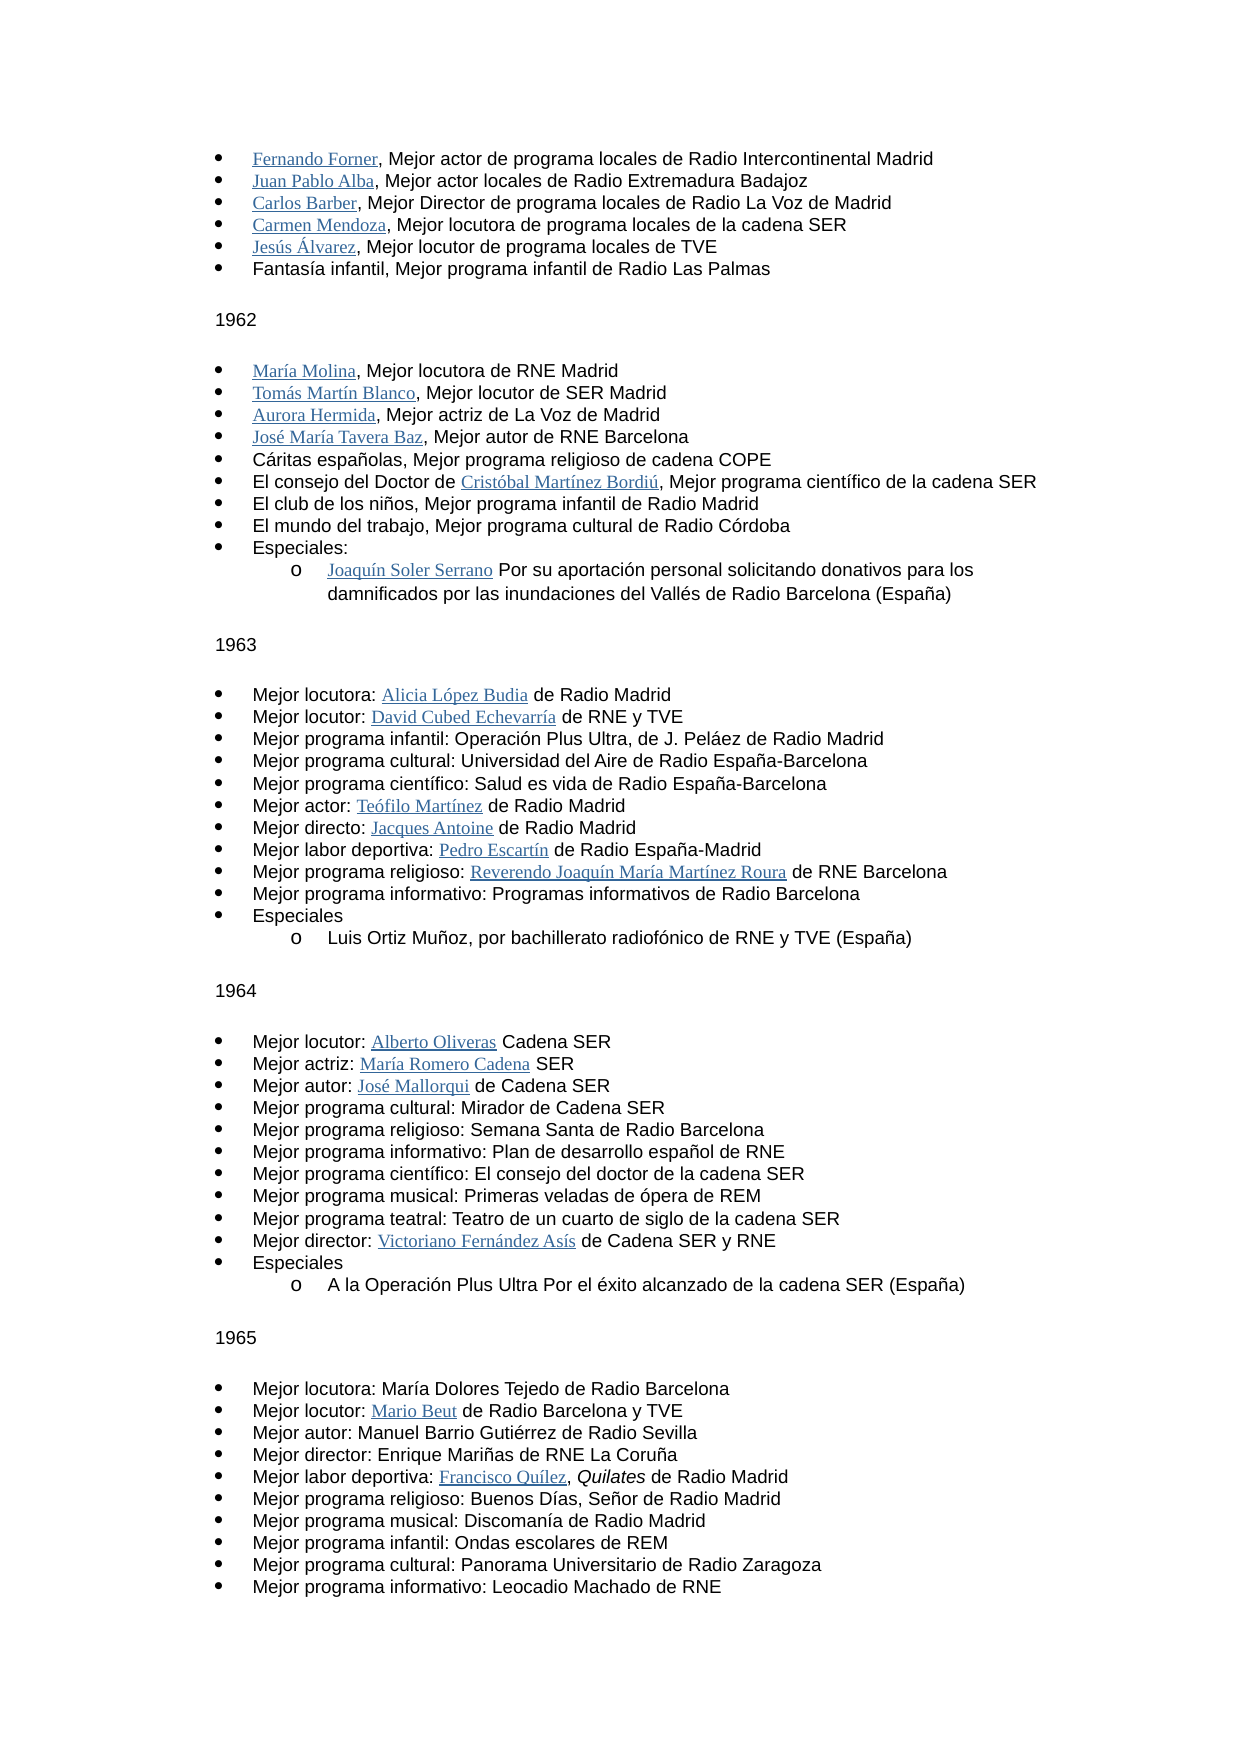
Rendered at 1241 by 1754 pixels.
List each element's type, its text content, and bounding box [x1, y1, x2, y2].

list Mejor director: Enrique Mariñas de RNE [215, 1444, 1063, 1466]
list Mejor programa informativo: Programas informativos de Radio Barcelona [215, 883, 1063, 905]
list Cáritas españolas, Mejor programa religioso de cadena COPE [215, 448, 1063, 470]
list Especiales [215, 905, 1063, 927]
list Mejor programa cultural: Universidad del Aire de Radio España-Barcelona [215, 750, 1063, 772]
list Mejor programa religioso: Buenos Días, Señor de Radio Madrid [215, 1488, 1063, 1510]
list Mejor programa cultural: Panorama Universitario de Radio Zaragoza [215, 1554, 1063, 1576]
list Mejor actor: Teófilo Martínez de Radio Madrid [215, 794, 1063, 817]
list Fantasía infantil, Mejor programa infantil de Radio Las Palmas [215, 258, 1063, 280]
list Mejor programa teatral: Teatro de un cuarto de siglo de la cadena SER [215, 1207, 1063, 1229]
list Fernando Forner, Mejor actor de programa locales de Radio Intercontinental Madrid [215, 148, 1063, 170]
list Mejor programa infantil: Operación Plus Ultra, de J. Peláez de Radio Madrid [215, 728, 1063, 750]
list María Molina, Mejor locutora de RNE Madrid [215, 360, 1063, 382]
list Mejor programa científico: Salud es vida de Radio España-Barcelona [215, 772, 1063, 794]
list Mejor programa religioso: Semana Santa de Radio Barcelona [215, 1119, 1063, 1141]
list Especiales: [215, 537, 1063, 559]
list Jesús Álvarez, Mejor locutor de programa locales de TVE [215, 236, 1063, 258]
list Mejor programa religioso: Reverendo Joaquín María Martínez Roura de RNE Barcelona [215, 861, 1063, 883]
list Mejor locutor: David Cubed Echevarría de RNE y TVE [215, 706, 1063, 728]
list Mejor directo: Jacques Antoine de Radio Madrid [215, 817, 1063, 839]
list Luis Ortiz Muñoz, por bachillerato radiofónico de RNE y TVE (España) [290, 927, 1063, 951]
list Mejor locutor: Mario Beut de Radio Barcelona y TVE [215, 1399, 1063, 1422]
list El club de los niños, Mejor programa infantil de Radio Madrid [215, 492, 1063, 514]
list Mejor programa cultural: Mirador de Cadena SER [215, 1097, 1063, 1119]
list Mejor programa informativo: Leocadio Machado de RNE [215, 1576, 1063, 1598]
list Mejor programa informativo: Plan de desarrollo español de RNE [215, 1141, 1063, 1163]
list El consejo del Doctor de Cristóbal Martínez Bordiú, Mejor programa científico de la cadena SER [215, 470, 1063, 492]
list El mundo del trabajo, Mejor programa cultural de Radio Córdoba [215, 514, 1063, 537]
text 1963 [215, 633, 1063, 655]
list A Ultra Por el éxito alcanzado de la cadena SER (España) [290, 1274, 1063, 1297]
list Mejor labor deportiva: Pedro Escartín de Radio España-Madrid [215, 839, 1063, 861]
list Mejor locutora: Alicia López Budia de Radio Madrid [215, 684, 1063, 706]
list Mejor locutor: Alberto Oliveras Cadena SER [215, 1031, 1063, 1053]
list Mejor programa infantil: Ondas escolares de REM [215, 1532, 1063, 1554]
list Aurora Hermida, Mejor actriz de de Madrid [215, 404, 1063, 426]
list Carmen Mendoza, Mejor locutora de programa locales de la cadena SER [215, 214, 1063, 236]
list Mejor actriz: María Romero Cadena SER [215, 1053, 1063, 1075]
list Mejor autor: Manuel Barrio Gutiérrez de Radio Sevilla [215, 1422, 1063, 1444]
list Mejor programa científico: El consejo del doctor de la cadena SER [215, 1163, 1063, 1185]
list Mejor programa musical: Discomanía de Radio Madrid [215, 1510, 1063, 1532]
list Juan Pablo Alba, Mejor actor locales de Radio Extremadura Badajoz [215, 170, 1063, 192]
list Tomás Martín Blanco, Mejor locutor de SER Madrid [215, 382, 1063, 404]
text 1965 [215, 1327, 1063, 1348]
list Mejor locutora: María Dolores Tejedo de Radio Barcelona [215, 1377, 1063, 1399]
list Mejor director: Victoriano Fernández Asís de Cadena SER y RNE [215, 1229, 1063, 1252]
list Carlos Barber, Mejor Director de programa locales de Radio de Madrid [215, 192, 1063, 214]
list Joaquín Soler Serrano Por su aportación personal solicitando donativos para los damnificados por las inundaciones del Vallés de Radio Barcelona (España) [290, 559, 1063, 604]
text 1964 [215, 980, 1063, 1002]
list Mejor labor deportiva: Francisco Quílez, Quilates de Radio Madrid [215, 1466, 1063, 1488]
list Mejor programa musical: Primeras veladas de ópera de REM [215, 1185, 1063, 1207]
text 1962 [215, 309, 1063, 331]
list Mejor autor: José Mallorqui de Cadena SER [215, 1075, 1063, 1097]
list Especiales [215, 1252, 1063, 1274]
list José María Tavera Baz, Mejor autor de RNE Barcelona [215, 426, 1063, 448]
